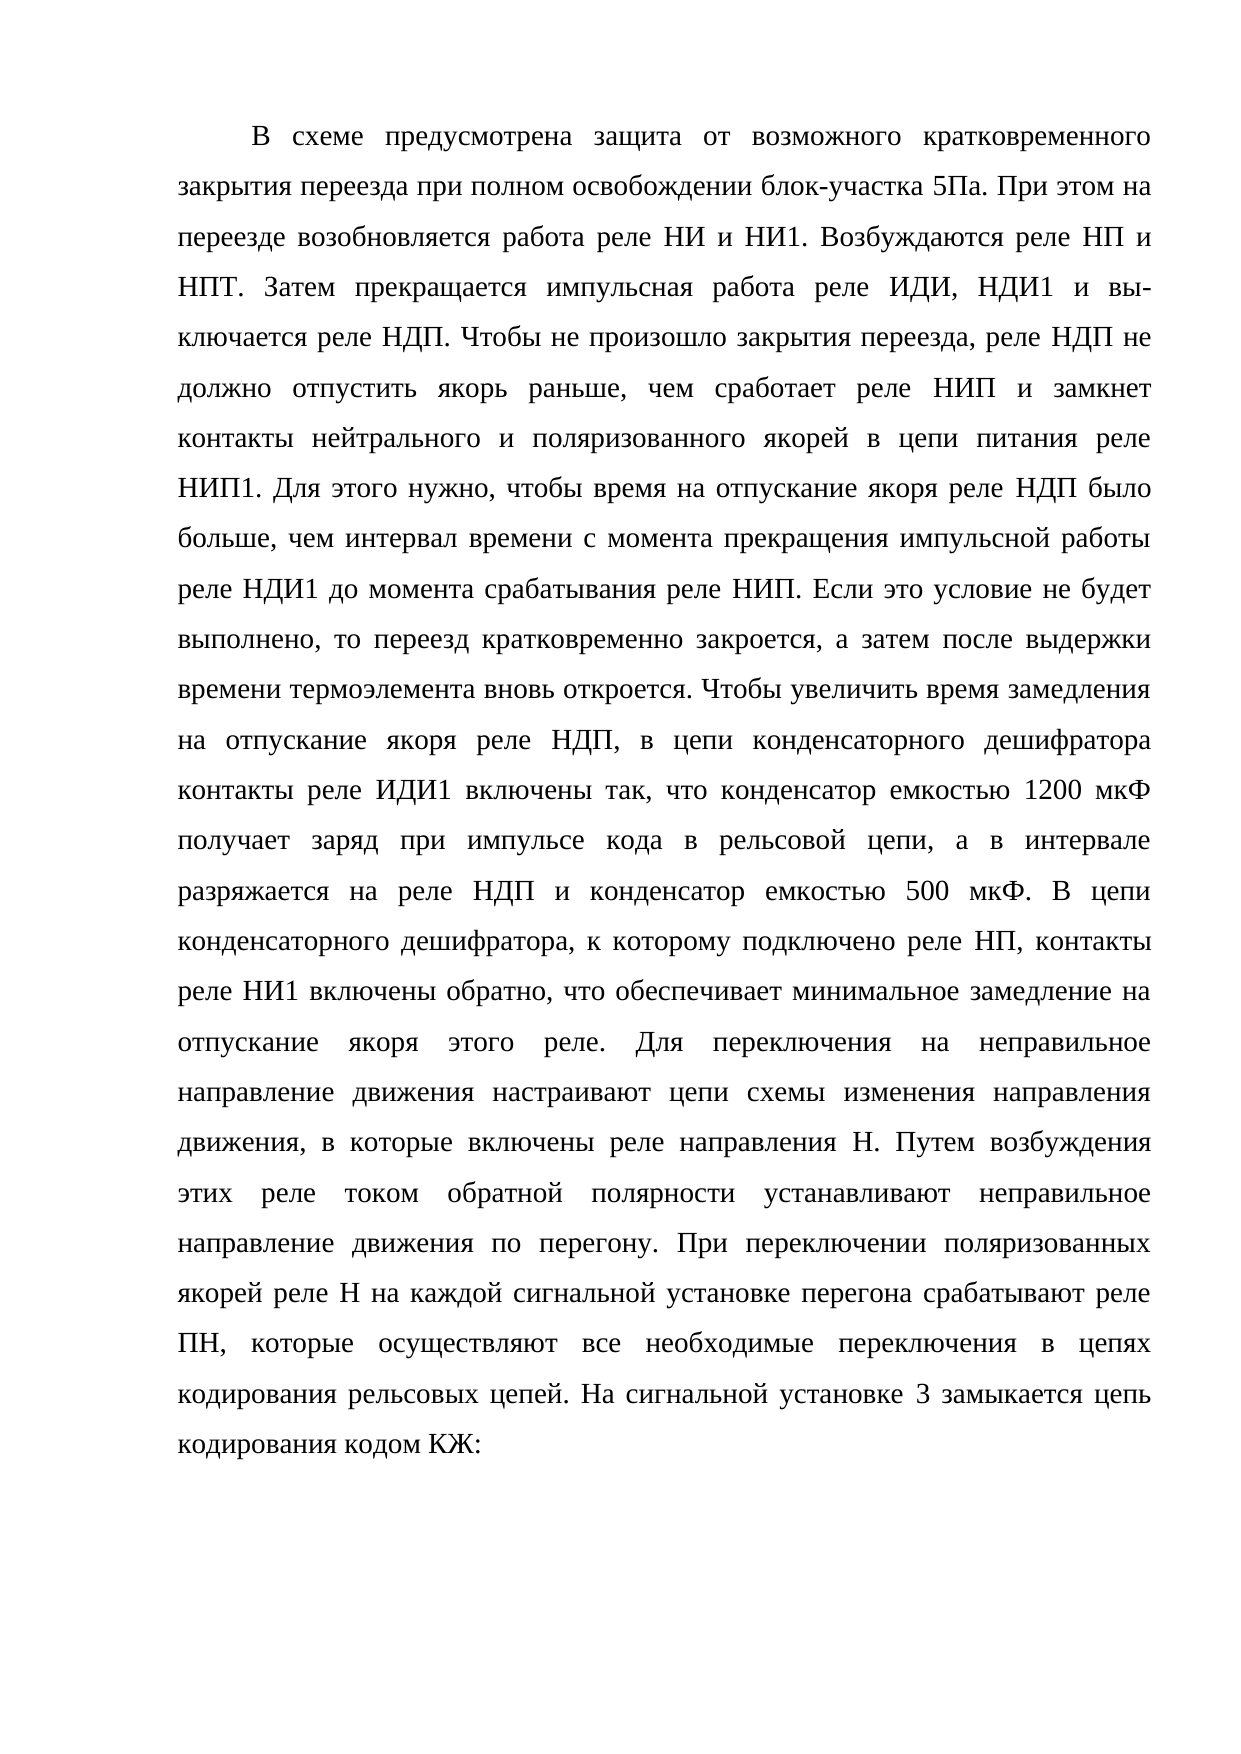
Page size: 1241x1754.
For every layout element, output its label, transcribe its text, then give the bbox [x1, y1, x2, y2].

text В схеме предусмотрена защита от возможного кратковременного закрытия переезда при полном освобождении блок-участка 5Па. При этом на переезде возобновляется работа реле НИ и НИ1. Возбуждаются реле НП и НПТ. Затем прекращается импульсная работа реле ИДИ, НДИ1 и выключается реле НДП. Чтобы не произошло закрытия переезда, реле НДП не должно отпустить якорь раньше, чем сработает реле НИП и замкнет контакты нейтрального и поляризованного якорей в цепи питания реле НИП1. Для этого нужно, чтобы время на отпускание якоря реле НДП было больше, чем интервал времени с момента прекращения импульсной работы реле НДИ1 до момента срабатывания реле НИП. Если это условие не будет выполнено, то переезд кратковременно закроется, а затем после выдержки времени термоэлемента вновь откроется. Чтобы увеличить время замедления на отпускание якоря реле НДП, в цепи конденсаторного дешифратора контакты реле ИДИ1 включены так, что конденсатор емкостью 1200 мкФ получает заряд при импульсе кода в рельсовой цепи, а в интервале разряжается на реле НДП и конденсатор емкостью 500 мкФ. В цепи конденсаторного дешифратора, к которому подключено реле НП, контакты реле НИ1 включены обратно, что обеспечивает минимальное замедление на отпускание якоря этого реле. Для переключения на неправильное направление движения настраивают цепи схемы изменения направления движения, в которые включены реле направления Н. Путем возбуждения этих реле током обратной полярности устанавливают неправильное направление движения по перегону. При переключении поляризованных якорей реле Н на каждой сигнальной установке перегона срабатывают реле ПН, которые осуществляют все необходимые переключения в цепях кодирования рельсовых цепей. На сигнальной установке 3 замыкается цепь кодирования кодом КЖ: [177, 118, 1152, 1460]
